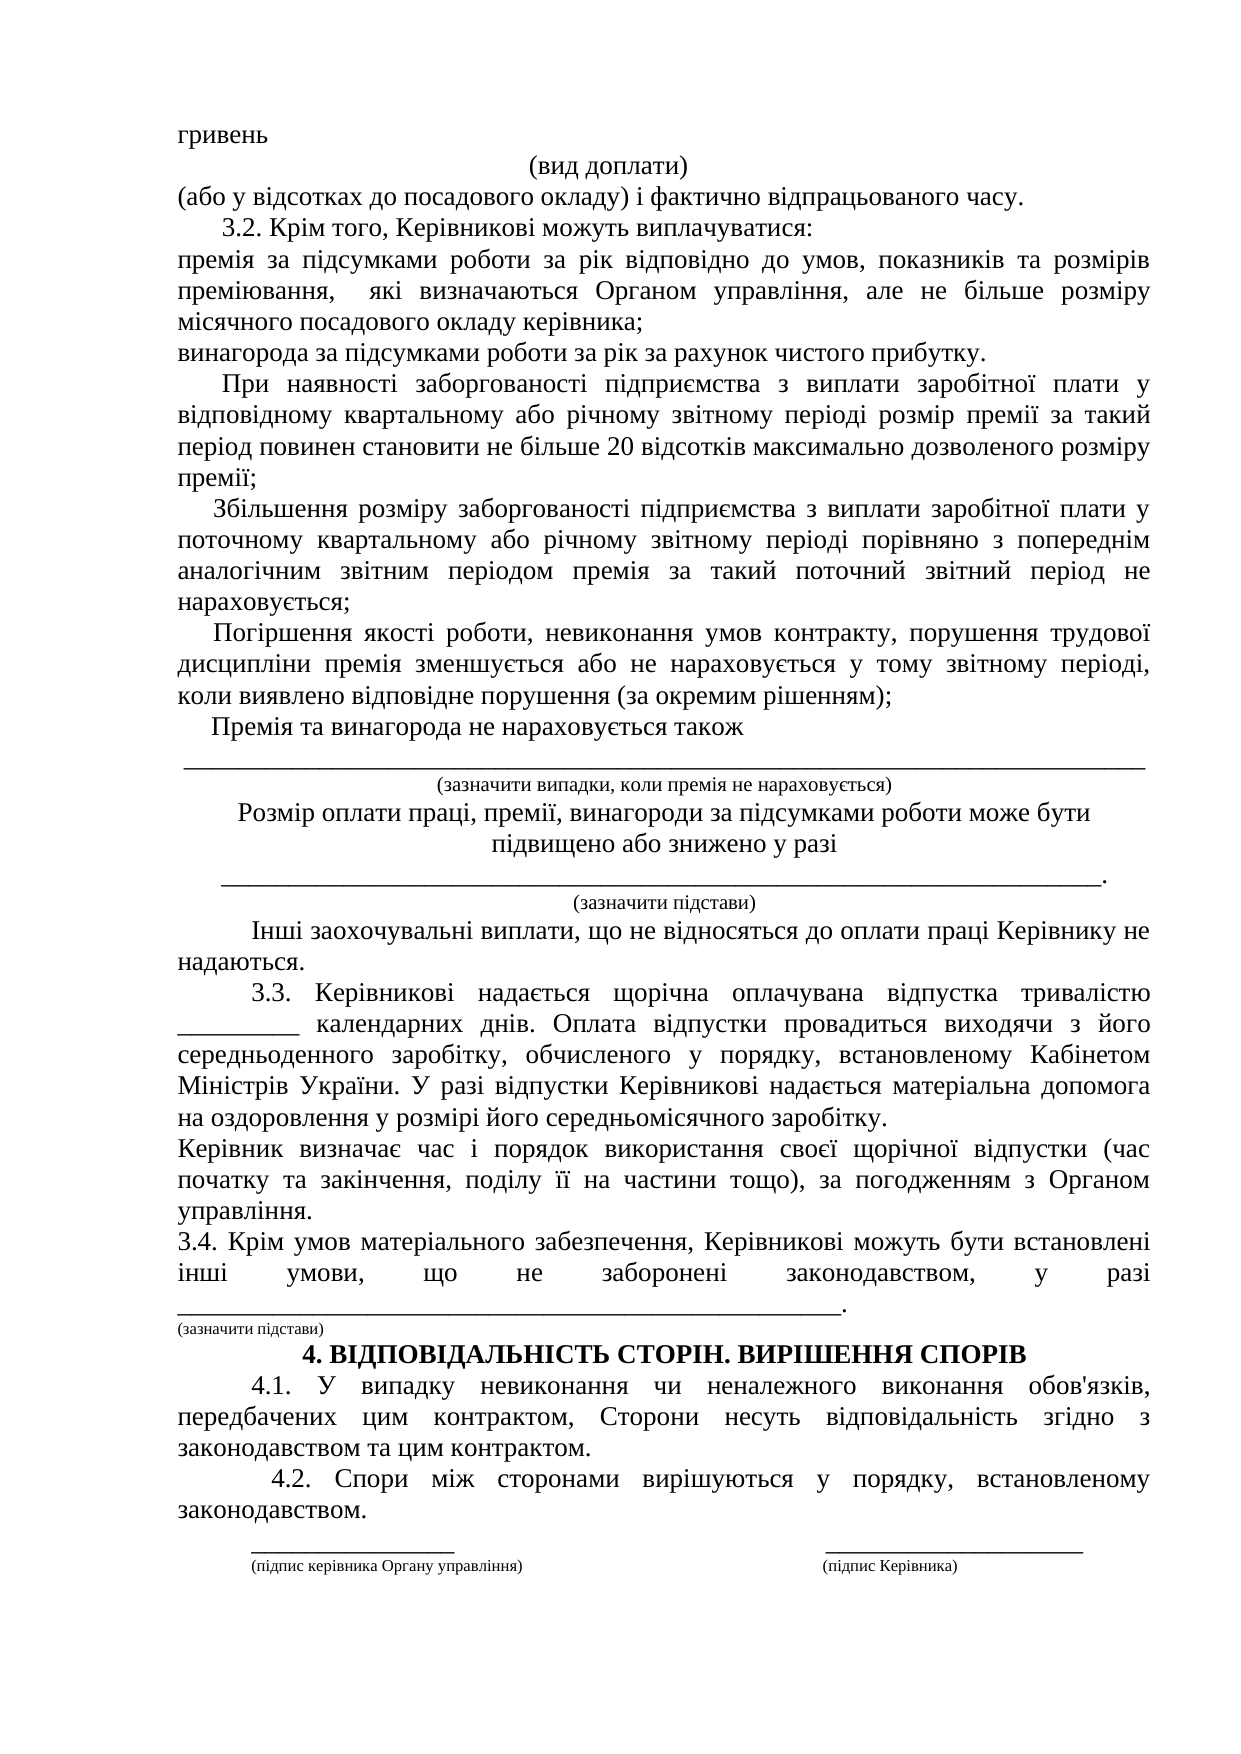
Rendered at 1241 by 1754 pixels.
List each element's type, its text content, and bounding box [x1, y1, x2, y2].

text 4.2. Спори між сторонами вирішуються у порядку, встановленому законодавством. [177, 1462, 1152, 1525]
text Погіршення якості роботи, невиконання умов контракту, порушення трудової дисципліни премія зменшується або не нараховується у тому звітному періоді, коли виявлено відповідне порушення (за окремим рішенням); [177, 616, 1152, 710]
text _______________ ___________________ [177, 1525, 1152, 1556]
text 3.2. Крім того, Керівникові можуть виплачуватися: [177, 212, 1152, 243]
text премія за підсумками роботи за рік відповідно до умов, показників та розмірів преміювання, які визначаються Органом управління, але не більше розміру місячного посадового окладу керівника; [177, 243, 1152, 336]
text 3.3. Керівникові надається щорічна оплачувана відпустка тривалістю _________ календарних днів. Оплата відпустки провадиться виходячи з його середньоденного заробітку, обчисленого у порядку, встановленому Кабінетом Міністрів України. У разі відпустки Керівникові надається матеріальна допомога на оздоровлення у розмірі його середньомісячного заробітку. [177, 976, 1152, 1132]
text 4.1. У випадку невиконання чи неналежного виконання обов'язків, передбачених цим контрактом, Сторони несуть відповідальність згідно з законодавством та цим контрактом. [177, 1369, 1152, 1462]
text Збільшення розміру заборгованості підприємства з виплати заробітної плати у поточному квартальному або річному звітному періоді порівняно з попереднім аналогічним звітним періодом премія за такий поточний звітний період не нараховується; [177, 492, 1152, 616]
text Інші заохочувальні виплати, що не відносяться до оплати праці Керівнику не надаються. [177, 914, 1152, 976]
text Премія та винагорода не нараховується також [177, 710, 1152, 741]
text (підпис керівника Органу управління) (підпис Керівника) [177, 1556, 1152, 1575]
text _______________________________________________________________________ (зазначити випадки, коли премія не нараховується) [177, 741, 1152, 796]
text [177, 118, 1152, 180]
text При наявності заборгованості підприємства з виплати заробітної плати у відповідному квартальному або річному звітному періоді розмір премії за такий період повинен становити не більше 20 відсотків максимально дозволеного розміру премії; [177, 367, 1152, 492]
text 3.4. Крім умов матеріального забезпечення, Керівникові можуть бути встановлені інші умови, що не заборонені законодавством, у разі _________________________________________________. (зазначити підстави) [177, 1225, 1152, 1338]
text винагорода за підсумками роботи за рік за рахунок чистого прибутку. [177, 336, 1152, 367]
text (або у відсотках до посадового окладу) і фактично відпрацьованого часу. [177, 180, 1152, 212]
subtitle 4. ВІДПОВІДАЛЬНІСТЬ СТОРІН. ВИРІШЕННЯ СПОРІВ [177, 1338, 1152, 1369]
text Розмір оплати праці, премії, винагороди за підсумками роботи може бути підвищено або знижено у разі _________________________________________________________________. (зазначити підстави) [177, 796, 1152, 914]
text Керівник визначає час і порядок використання своєї щорічної відпустки (час початку та закінчення, поділу її на частини тощо), за погодженням з Органом управління. [177, 1132, 1152, 1225]
